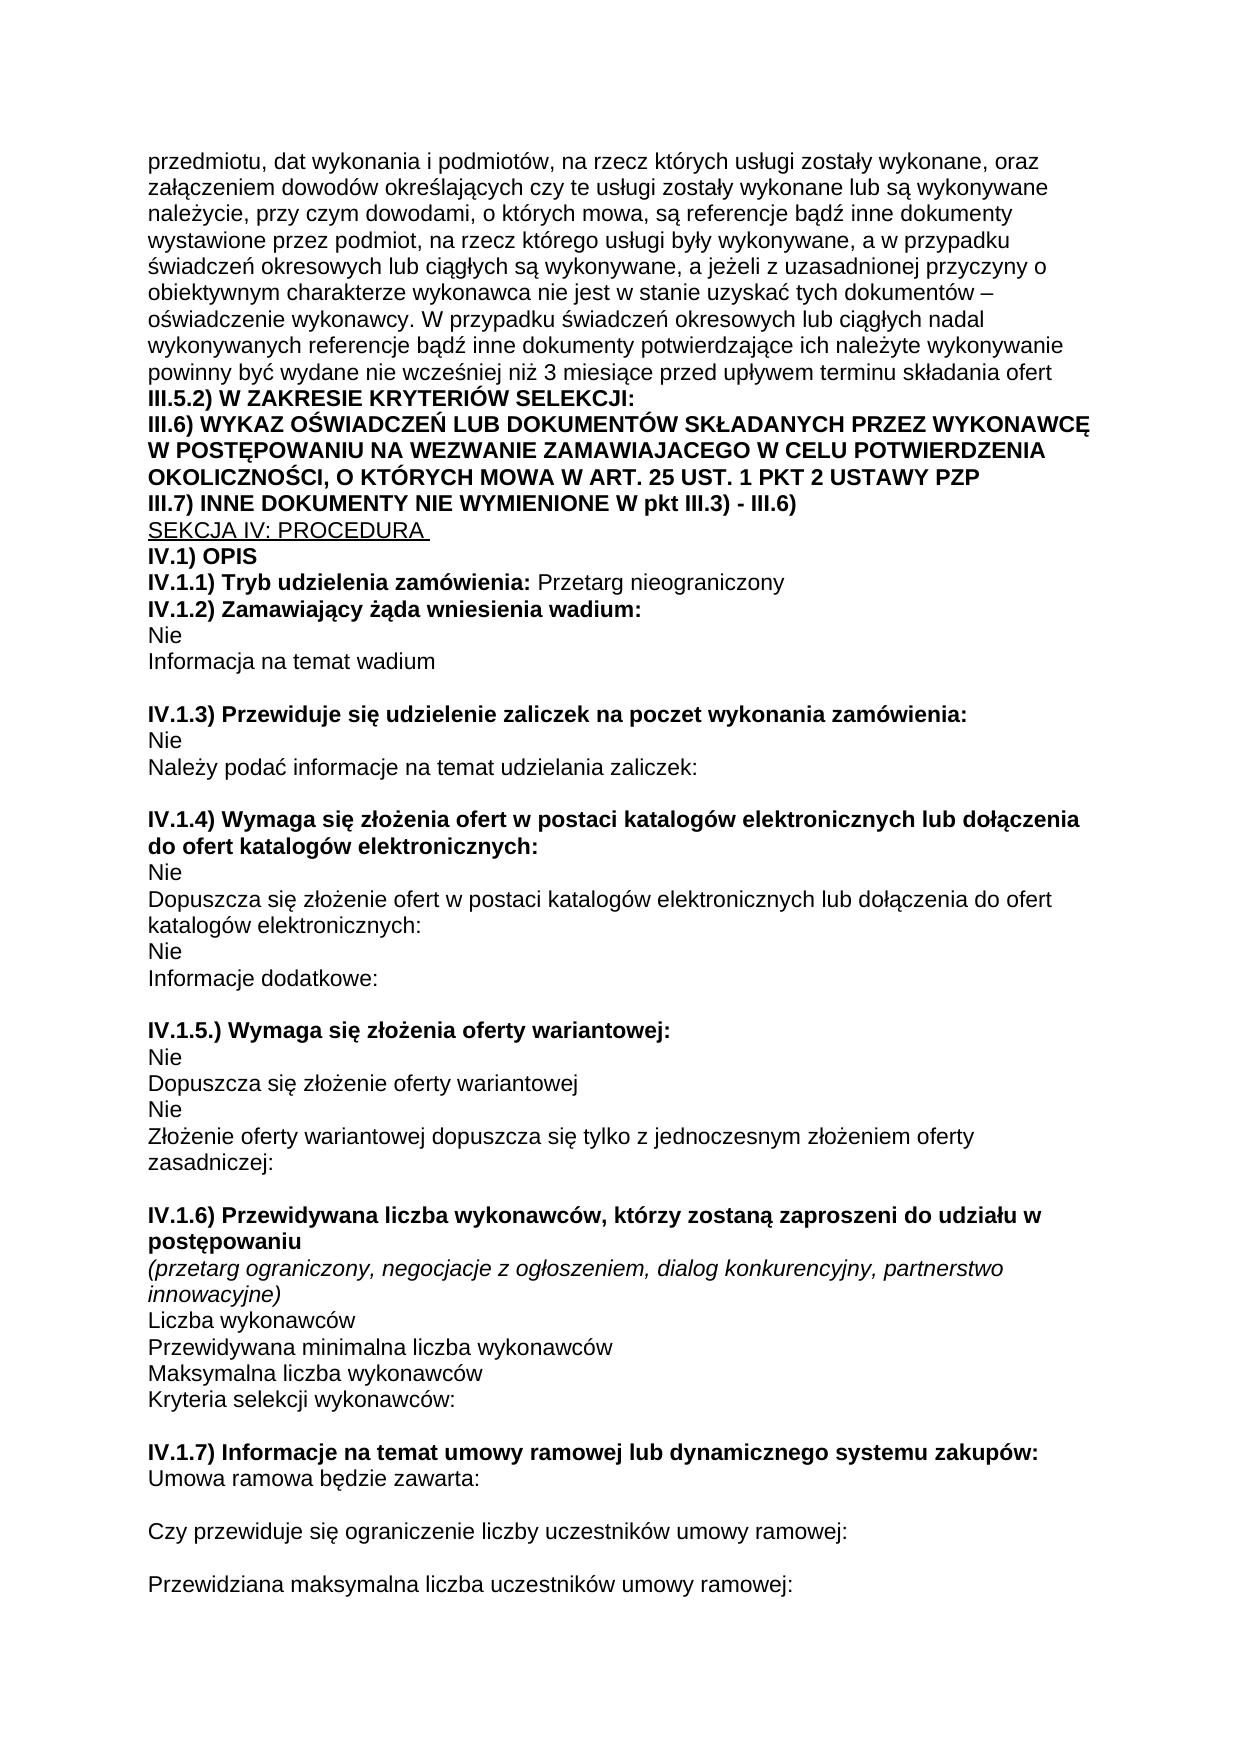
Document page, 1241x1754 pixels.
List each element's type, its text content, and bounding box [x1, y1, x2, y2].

text IV.1.5.) Wymaga się złożenia oferty wariantowej: [148, 991, 1093, 1044]
text III.7) INNE DOKUMENTY NIE WYMIENIONE W pkt III.3) - III.6) [148, 490, 1093, 517]
text IV.1) OPIS IV.1.1) Tryb udzielenia zamówienia: Przetarg nieograniczony IV.1.2) Zamawiający żąda wniesienia wadium: [148, 543, 1093, 622]
text IV.1.4) Wymaga się złożenia ofert w postaci katalogów elektronicznych lub dołączenia do ofert katalogów elektronicznych: [148, 780, 1093, 859]
text Nie Dopuszcza się złożenie ofert w postaci katalogów elektronicznych lub dołączenia do ofert katalogów elektronicznych: Nie Informacje dodatkowe: [148, 859, 1093, 991]
text Nie Należy podać informacje na temat udzielania zaliczek: [148, 727, 1093, 780]
text IV.1.7) Informacje na temat umowy ramowej lub dynamicznego systemu zakupów: [148, 1413, 1093, 1465]
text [148, 148, 1093, 411]
text SEKCJA IV: PROCEDURA [148, 517, 1093, 543]
text Nie Dopuszcza się złożenie oferty wariantowej Nie Złożenie oferty wariantowej dopuszcza się tylko z jednoczesnym złożeniem oferty zasadniczej: [148, 1044, 1093, 1175]
text Nie Informacja na temat wadium [148, 622, 1093, 675]
text Liczba wykonawców Przewidywana minimalna liczba wykonawców Maksymalna liczba wykonawców Kryteria selekcji wykonawców: [148, 1307, 1093, 1413]
text III.6) WYKAZ OŚWIADCZEŃ LUB DOKUMENTÓW SKŁADANYCH PRZEZ WYKONAWCĘ W POSTĘPOWANIU NA WEZWANIE ZAMAWIAJACEGO W CELU POTWIERDZENIA OKOLICZNOŚCI, O KTÓRYCH MOWA W ART. 25 UST. 1 PKT 2 USTAWY PZP [148, 411, 1093, 490]
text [148, 1465, 1093, 1597]
text IV.1.3) Przewiduje się udzielenie zaliczek na poczet wykonania zamówienia: [148, 675, 1093, 727]
text IV.1.6) Przewidywana liczba wykonawców, którzy zostaną zaproszeni do udziału w postępowaniu (przetarg ograniczony, negocjacje z ogłoszeniem, dialog konkurencyjny, partnerstwo innowacyjne) [148, 1175, 1093, 1307]
